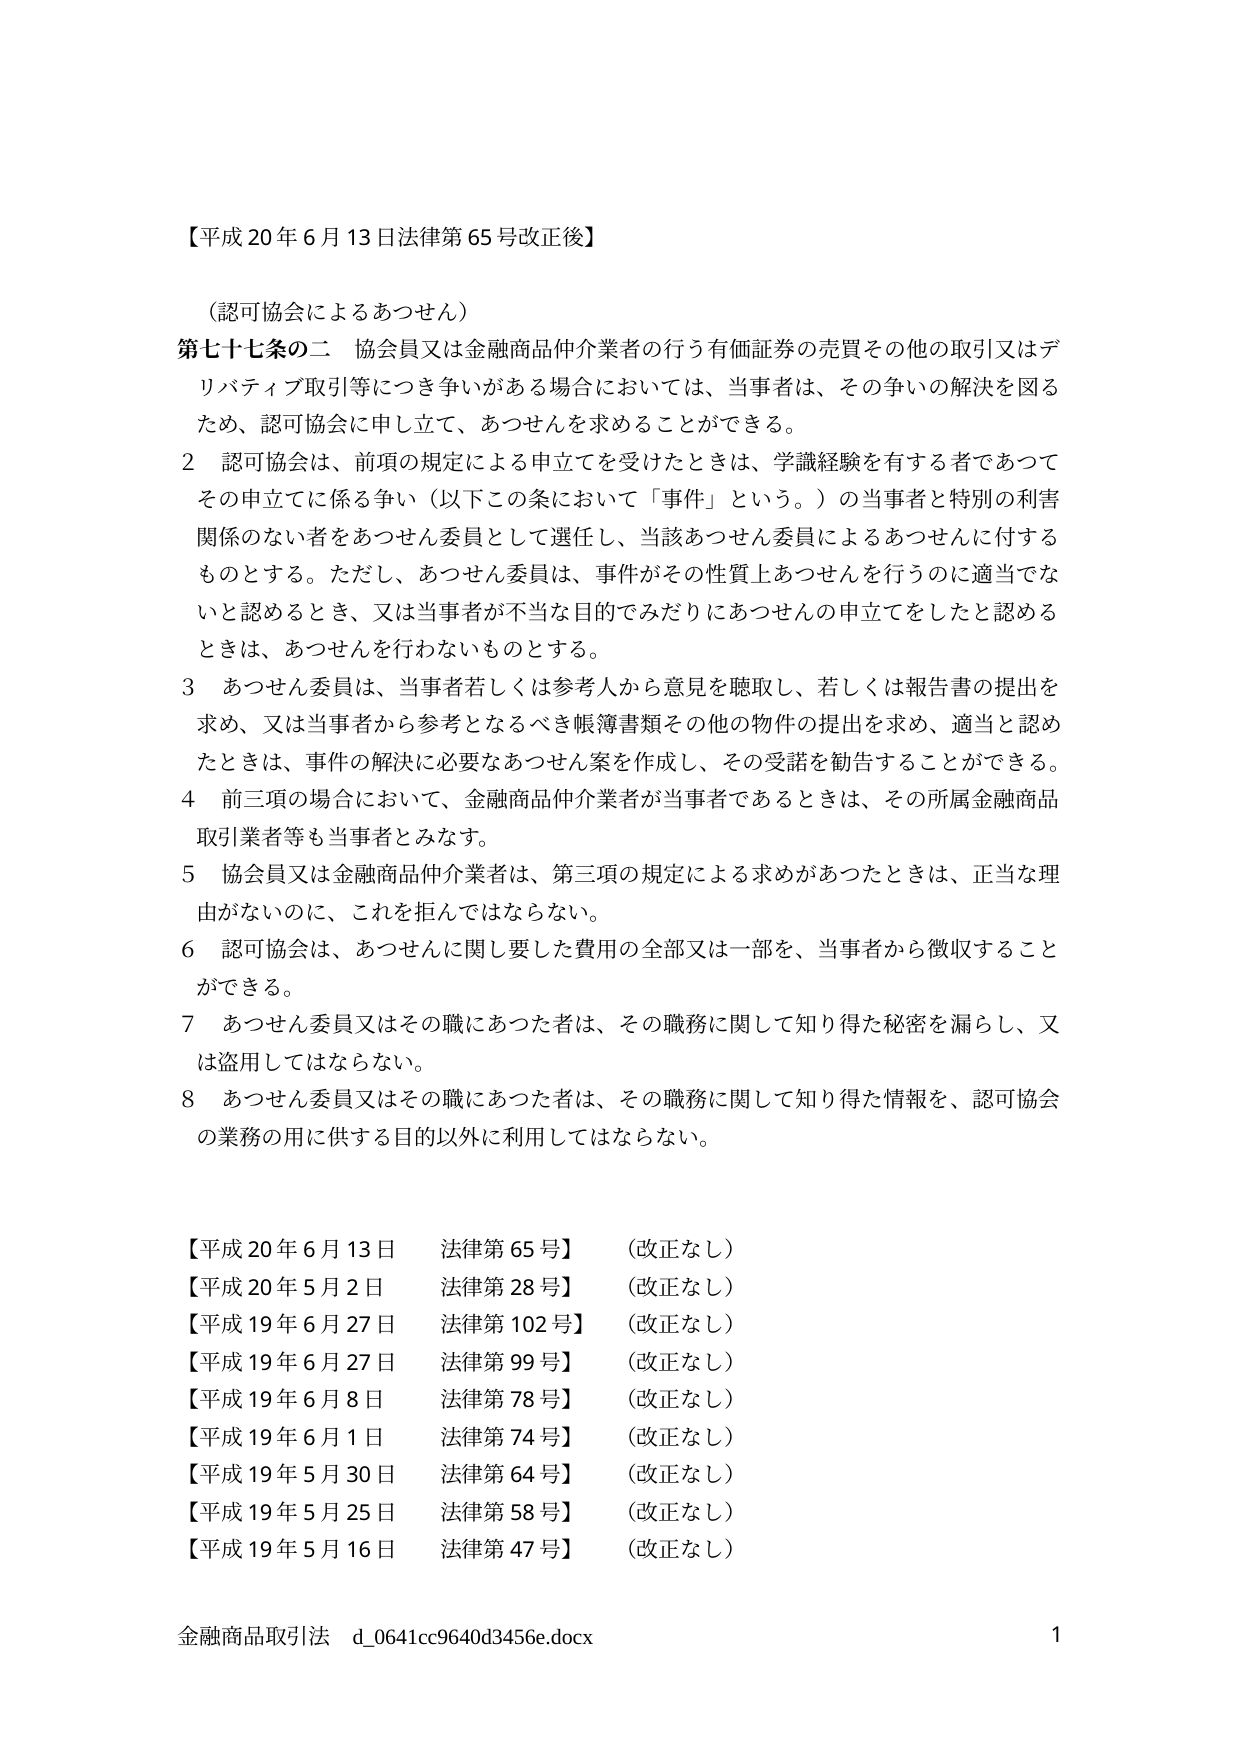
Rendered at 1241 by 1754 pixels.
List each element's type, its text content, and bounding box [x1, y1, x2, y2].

text 【平成19年6月27日 法律第102号】 （改正なし） [177, 1304, 1063, 1342]
text 【平成19年6月27日 法律第99号】 （改正なし） [177, 1342, 1063, 1379]
text ７ あつせん委員又はその職にあつた者は、その職務に関して知り得た秘密を漏らし、又は盗用してはならない。 [177, 1004, 1063, 1079]
text ２ 認可協会は、前項の規定による申立てを受けたときは、学識経験を有する者であつてその申立てに係る争い（以下この条において「事件」という。）の当事者と特別の利害関係のない者をあつせん委員として選任し、当該あつせん委員によるあつせんに付するものとする。ただし、あつせん委員は、事件がその性質上あつせんを行うのに適当でないと認めるとき、又は当事者が不当な目的でみだりにあつせんの申立てをしたと認めるときは、あつせんを行わないものとする。 [177, 442, 1063, 667]
text 【平成19年6月1日 法律第74号】 （改正なし） [177, 1417, 1063, 1454]
text ６ 認可協会は、あつせんに関し要した費用の全部又は一部を、当事者から徴収することができる。 [177, 929, 1063, 1004]
text （認可協会によるあつせん） [196, 292, 1063, 329]
text 【平成19年5月25日 法律第58号】 （改正なし） [177, 1492, 1063, 1529]
text ８ あつせん委員又はその職にあつた者は、その職務に関して知り得た情報を、認可協会の業務の用に供する目的以外に利用してはならない。 [177, 1079, 1063, 1154]
text 【平成19年6月8日 法律第78号】 （改正なし） [177, 1379, 1063, 1417]
text 【平成20年6月13日 法律第65号】 （改正なし） [177, 1229, 1063, 1267]
text ４ 前三項の場合において、金融商品仲介業者が当事者であるときは、その所属金融商品取引業者等も当事者とみなす。 [177, 779, 1063, 854]
text ３ あつせん委員は、当事者若しくは参考人から意見を聴取し、若しくは報告書の提出を求め、又は当事者から参考となるべき帳簿書類その他の物件の提出を求め、適当と認めたときは、事件の解決に必要なあつせん案を作成し、その受諾を勧告することができる。 [177, 667, 1063, 779]
text 【平成20年5月2日 法律第28号】 （改正なし） [177, 1267, 1063, 1304]
text 【平成19年5月30日 法律第64号】 （改正なし） [177, 1454, 1063, 1492]
text 第七十七条の二 協会員又は金融商品仲介業者の行う有価証券の売買その他の取引又はデリバティブ取引等につき争いがある場合においては、当事者は、その争いの解決を図るため、認可協会に申し立て、あつせんを求めることができる。 [177, 329, 1063, 442]
text ５ 協会員又は金融商品仲介業者は、第三項の規定による求めがあつたときは、正当な理由がないのに、これを拒んではならない。 [177, 854, 1063, 929]
text 【平成19年5月16日 法律第47号】 （改正なし） [177, 1529, 1063, 1567]
text 【平成20年6月13日法律第65号改正後】 [177, 217, 1063, 254]
